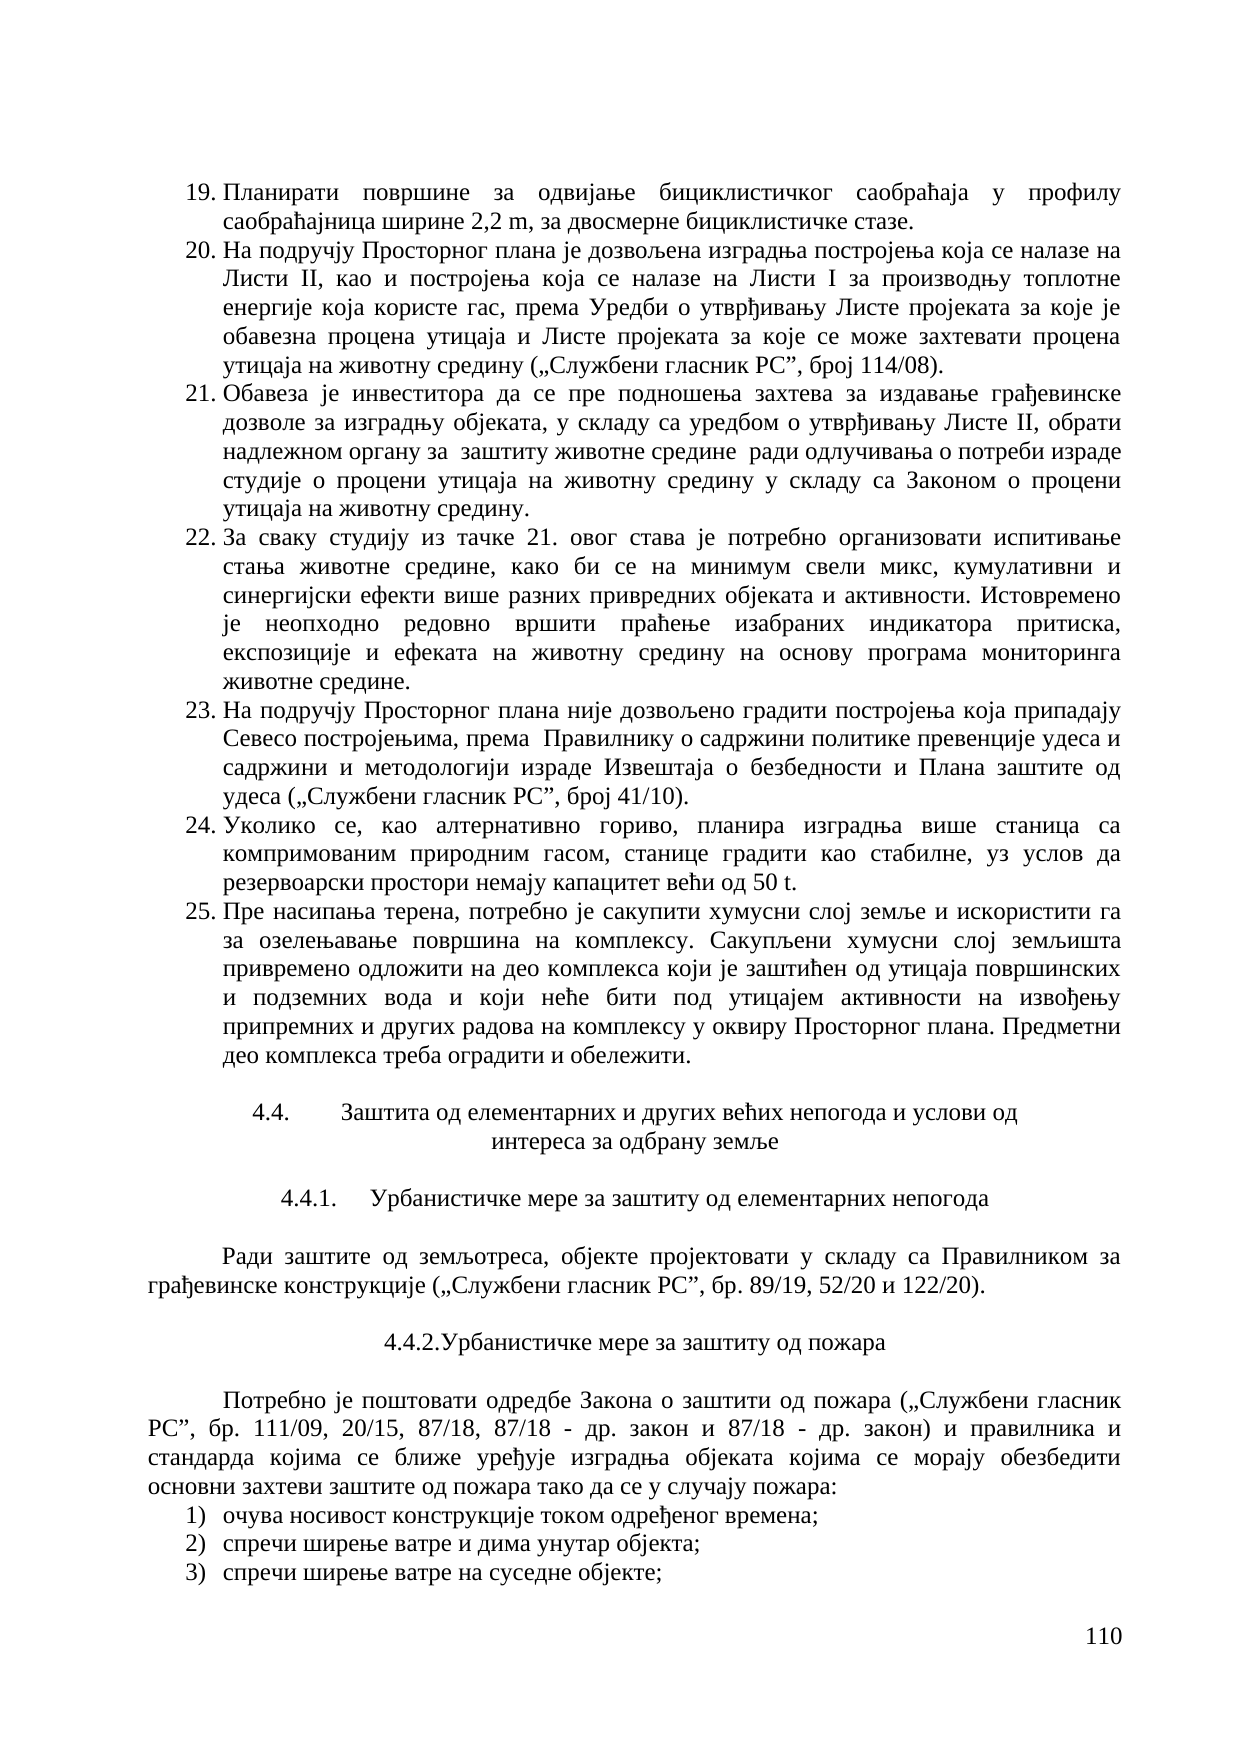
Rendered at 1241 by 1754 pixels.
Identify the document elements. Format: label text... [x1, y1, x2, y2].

text 4.4. Заштита од елементарних и других већих непогода и услови од [148, 1097, 1122, 1126]
list Пре насипања терена, потребно је сакупити хумусни слој земље и искористити га за озелењавање површина на комплексу. Сакупљени хумусни слој земљишта привремено одложити на део комплекса који је заштићен од утицаја површинских и подземних вода и који неће бити под утицајем активности на извођењу припремних и других радова на комплексу у оквиру Просторног плана. Предметни део комплекса треба оградити и обележити. [185, 896, 1122, 1068]
list На подручју Просторног плана је дозвољена изградња постројења која се налазе на Листи II, као и постројења која се налазе на Листи I за производњу топлотне енергије која користе гас, према Уредби о утврђивању Листе пројеката за које је обавезна процена утицаја и Листе пројеката за које се може захтевати процена утицаја на животну средину („Службени гласник РС”, број 114/08). [185, 235, 1122, 378]
list спречи ширење ватре на суседне објекте; [185, 1557, 1122, 1586]
text 4.4.2. Урбанистичке мере за заштиту од пожара [148, 1327, 1122, 1356]
list Обавеза је инвеститора да се пре подношења захтева за издавање грађевинске дозволе за изградњу објеката, у складу са уредбом о утврђивању Листе II, обрати надлежном органу за заштиту животне средине ради одлучивања о потреби израде студије о процени утицаја на животну средину у складу са Законом о процени утицаја на животну средину. [185, 378, 1122, 522]
list очува носивост конструкције током одређеног времена; [185, 1500, 1122, 1528]
text Потребно је поштовати одредбе Закона о заштити од пожара („Службени гласник РС”, бр. 111/09, 20/15, 87/18, 87/18 - др. закон и 87/18 - др. закон) и правилника и стандарда којима се ближе уређује изградња објеката којима се морају обезбедити основни захтеви заштите од пожара тако да се у случају пожара: [148, 1385, 1122, 1500]
list За сваку студију из тачке 21. овог става је потребно организовати испитивање стања животне средине, како би се на минимум свели микс, кумулативни и синергијски ефекти више разних привредних објеката и активности. Истовремено је неопходно редовно вршити праћење изабраних индикатора притиска, експозиције и ефеката на животну средину на основу програма мониторинга животне средине. [185, 522, 1122, 695]
list Планирати површине за одвијање бициклистичког саобраћаја у профилу саобраћајница ширине 2,2 m, за двосмерне бициклистичке стазе. [185, 177, 1122, 235]
text Ради заштите од земљотреса, објекте пројектовати у складу са Правилником за грађевинске конструкције („Службени гласник РС”, бр. 89/19, 52/20 и 122/20). [148, 1241, 1122, 1298]
list На подручју Просторног плана није дозвољено градити постројења која припадају Севесо постројењима, према Правилнику о садржини политике превенције удеса и садржини и методологији израде Извештаја о безбедности и Плана заштите од удеса („Службени гласник РС”, број 41/10). [185, 695, 1122, 810]
list Уколико се, као алтернативно гориво, планира изградња више станица са компримованим природним гасом, станице градити као стабилне, уз услов да резервоарски простори немају капацитет већи од 50 t. [185, 810, 1122, 896]
text интереса за одбрану земље [148, 1126, 1122, 1155]
list спречи ширење ватре и дима унутар објекта; [185, 1528, 1122, 1557]
text 4.4.1. Урбанистичке мере за заштиту од елементарних непогода [148, 1183, 1122, 1212]
